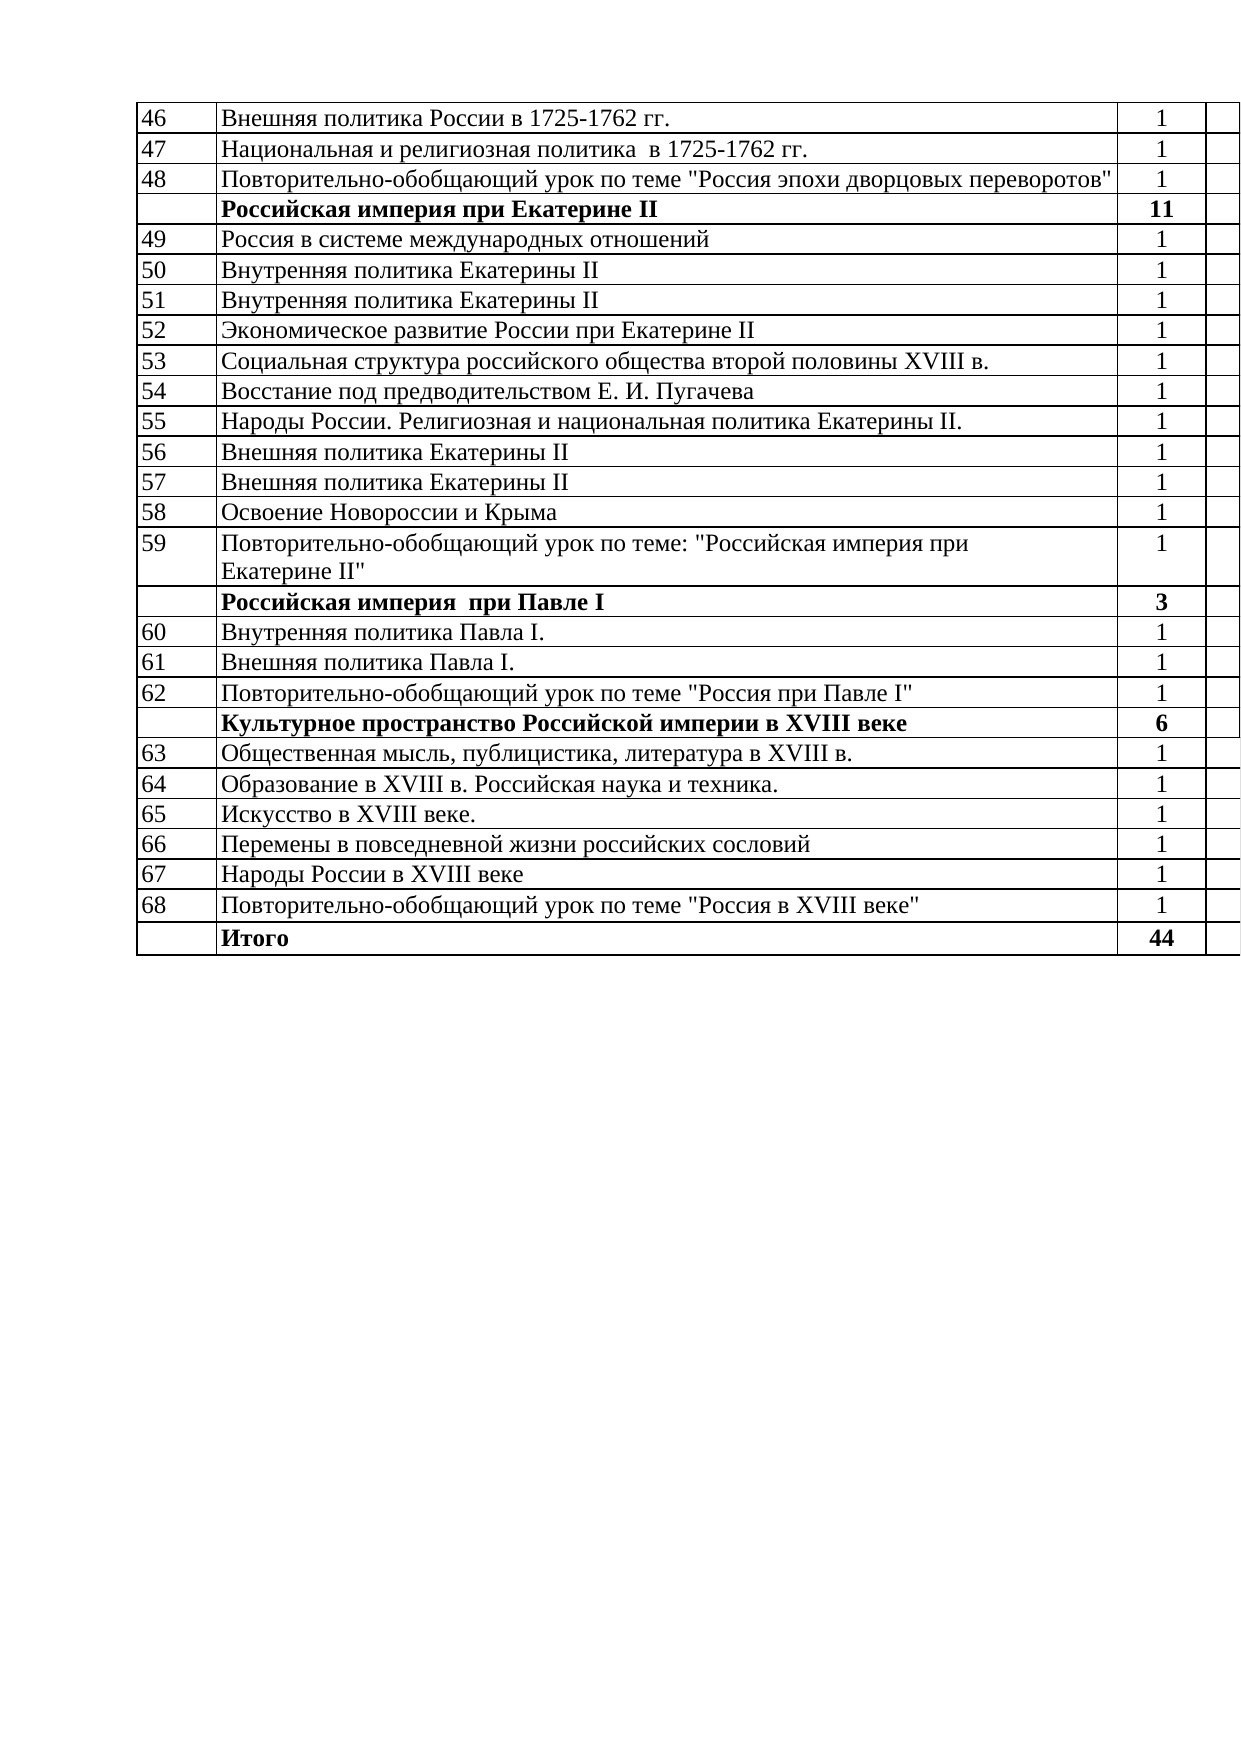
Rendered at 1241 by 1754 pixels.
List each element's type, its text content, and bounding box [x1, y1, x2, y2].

table_cell 1 [1118, 407, 1205, 435]
table_cell [1207, 194, 1239, 223]
table_cell [1207, 647, 1239, 676]
table_cell 1 [1118, 890, 1205, 921]
table_cell Повторительно-обобщающий урок по теме "Россия при Павле I" [217, 678, 1117, 706]
table_cell 1 [1118, 769, 1205, 797]
table_cell [1207, 346, 1239, 374]
table_cell [1207, 890, 1240, 921]
table_cell 1 [1118, 164, 1205, 193]
table_cell 6 [1118, 708, 1205, 737]
table_cell 53 [138, 346, 216, 374]
table_cell 1 [1118, 346, 1205, 374]
table_cell Итого [217, 923, 1117, 954]
table_cell [1207, 617, 1239, 646]
table_cell 59 [138, 528, 216, 585]
table_cell Внешняя политика Екатерины II [217, 437, 1117, 466]
table_cell 11 [1118, 194, 1205, 223]
table_cell 47 [138, 134, 216, 162]
table_cell [1207, 708, 1239, 737]
table_cell Повторительно-обобщающий урок по теме "Россия в XVIII веке" [217, 890, 1117, 921]
table_cell Внешняя политика Павла I. [217, 647, 1117, 676]
table_cell 55 [138, 407, 216, 435]
table_cell [138, 923, 216, 954]
table_cell 1 [1118, 799, 1205, 828]
table_cell Перемены в повседневной жизни российских сословий [217, 829, 1117, 858]
table_cell 64 [138, 769, 216, 797]
table_cell Образование в XVIII в. Российская наука и техника. [217, 769, 1117, 797]
table_cell 52 [138, 316, 216, 344]
table_cell 44 [1118, 923, 1205, 954]
table_cell 1 [1118, 134, 1205, 162]
table_cell Культурное пространство Российской империи в XVIII веке [217, 708, 1117, 737]
table_cell 56 [138, 437, 216, 466]
table_cell 46 [138, 103, 216, 132]
table_cell 50 [138, 255, 216, 284]
table_cell Народы России в XVIII веке [217, 860, 1117, 888]
table_cell 1 [1118, 376, 1205, 405]
table_cell [138, 708, 216, 737]
table_cell 1 [1118, 467, 1205, 496]
table_cell Внутренняя политика Екатерины II [217, 255, 1117, 284]
table_cell [138, 194, 216, 223]
table_cell 3 [1118, 587, 1205, 616]
table_cell [1207, 923, 1240, 954]
table_cell 1 [1118, 738, 1205, 767]
table_cell 54 [138, 376, 216, 405]
table_cell [1207, 255, 1239, 284]
table_cell 65 [138, 799, 216, 828]
table_cell Внешняя политика Екатерины II [217, 467, 1117, 496]
table_cell [1207, 587, 1239, 616]
table_cell [1207, 407, 1239, 435]
table_cell [1207, 376, 1239, 405]
table_cell Российская империя при Павле I [217, 587, 1117, 616]
table_cell 68 [138, 890, 216, 921]
table_cell [1207, 225, 1239, 253]
table_cell Искусство в XVIII веке. [217, 799, 1117, 828]
table_cell [1207, 860, 1240, 888]
table_cell 1 [1118, 678, 1205, 706]
table_cell 1 [1118, 647, 1205, 676]
table_cell [1207, 134, 1239, 162]
table_cell 1 [1118, 528, 1205, 585]
table_cell 1 [1118, 437, 1205, 466]
table_cell 1 [1118, 829, 1205, 858]
table_cell 63 [138, 738, 216, 767]
table_cell Освоение Новороссии и Крыма [217, 497, 1117, 526]
table_cell 67 [138, 860, 216, 888]
table_cell [1207, 769, 1240, 797]
table_cell Повторительно-обобщающий урок по теме: "Российская империя при Екатерине II" [217, 528, 1117, 585]
table_cell [1207, 285, 1239, 314]
table_cell 49 [138, 225, 216, 253]
table_cell Россия в системе международных отношений [217, 225, 1117, 253]
table_cell [1207, 528, 1239, 585]
table_cell 1 [1118, 255, 1205, 284]
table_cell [217, 103, 1117, 132]
table_cell Восстание под предводительством Е. И. Пугачева [217, 376, 1117, 405]
table_cell [1207, 164, 1239, 193]
table_cell [1207, 497, 1239, 526]
table_cell 57 [138, 467, 216, 496]
table_cell 1 [1118, 316, 1205, 344]
table_cell Общественная мысль, публицистика, литература в XVIII в. [217, 738, 1117, 767]
table_cell 1 [1118, 103, 1205, 132]
table_cell [1207, 678, 1239, 706]
table_cell 1 [1118, 617, 1205, 646]
table_cell 1 [1118, 860, 1205, 888]
table_cell 1 [1118, 497, 1205, 526]
table_cell 1 [1118, 225, 1205, 253]
table_cell 58 [138, 497, 216, 526]
table_cell [138, 587, 216, 616]
table_cell 66 [138, 829, 216, 858]
table_cell [1207, 467, 1239, 496]
table_cell Национальная и религиозная политика в 1725-1762 гг. [217, 134, 1117, 162]
table_cell Внутренняя политика Павла I. [217, 617, 1117, 646]
table_cell 1 [1118, 285, 1205, 314]
table_cell 62 [138, 678, 216, 706]
table_cell [1207, 829, 1240, 858]
table_cell 61 [138, 647, 216, 676]
table_cell Российская империя при Екатерине II [217, 194, 1117, 223]
table_cell [1207, 103, 1239, 132]
table_cell 48 [138, 164, 216, 193]
table_cell Социальная структура российского общества второй половины XVIII в. [217, 346, 1117, 374]
table_cell Повторительно-обобщающий урок по теме "Россия эпохи дворцовых переворотов" [217, 164, 1117, 193]
table_cell [1207, 799, 1240, 828]
table_cell Экономическое развитие России при Екатерине II [217, 316, 1117, 344]
table_cell Народы России. Религиозная и национальная политика Екатерины II. [217, 407, 1117, 435]
table_cell [1207, 437, 1239, 466]
table_cell [1207, 316, 1239, 344]
table_cell [1207, 738, 1240, 767]
table_cell Внутренняя политика Екатерины II [217, 285, 1117, 314]
table_cell 51 [138, 285, 216, 314]
table_cell 60 [138, 617, 216, 646]
